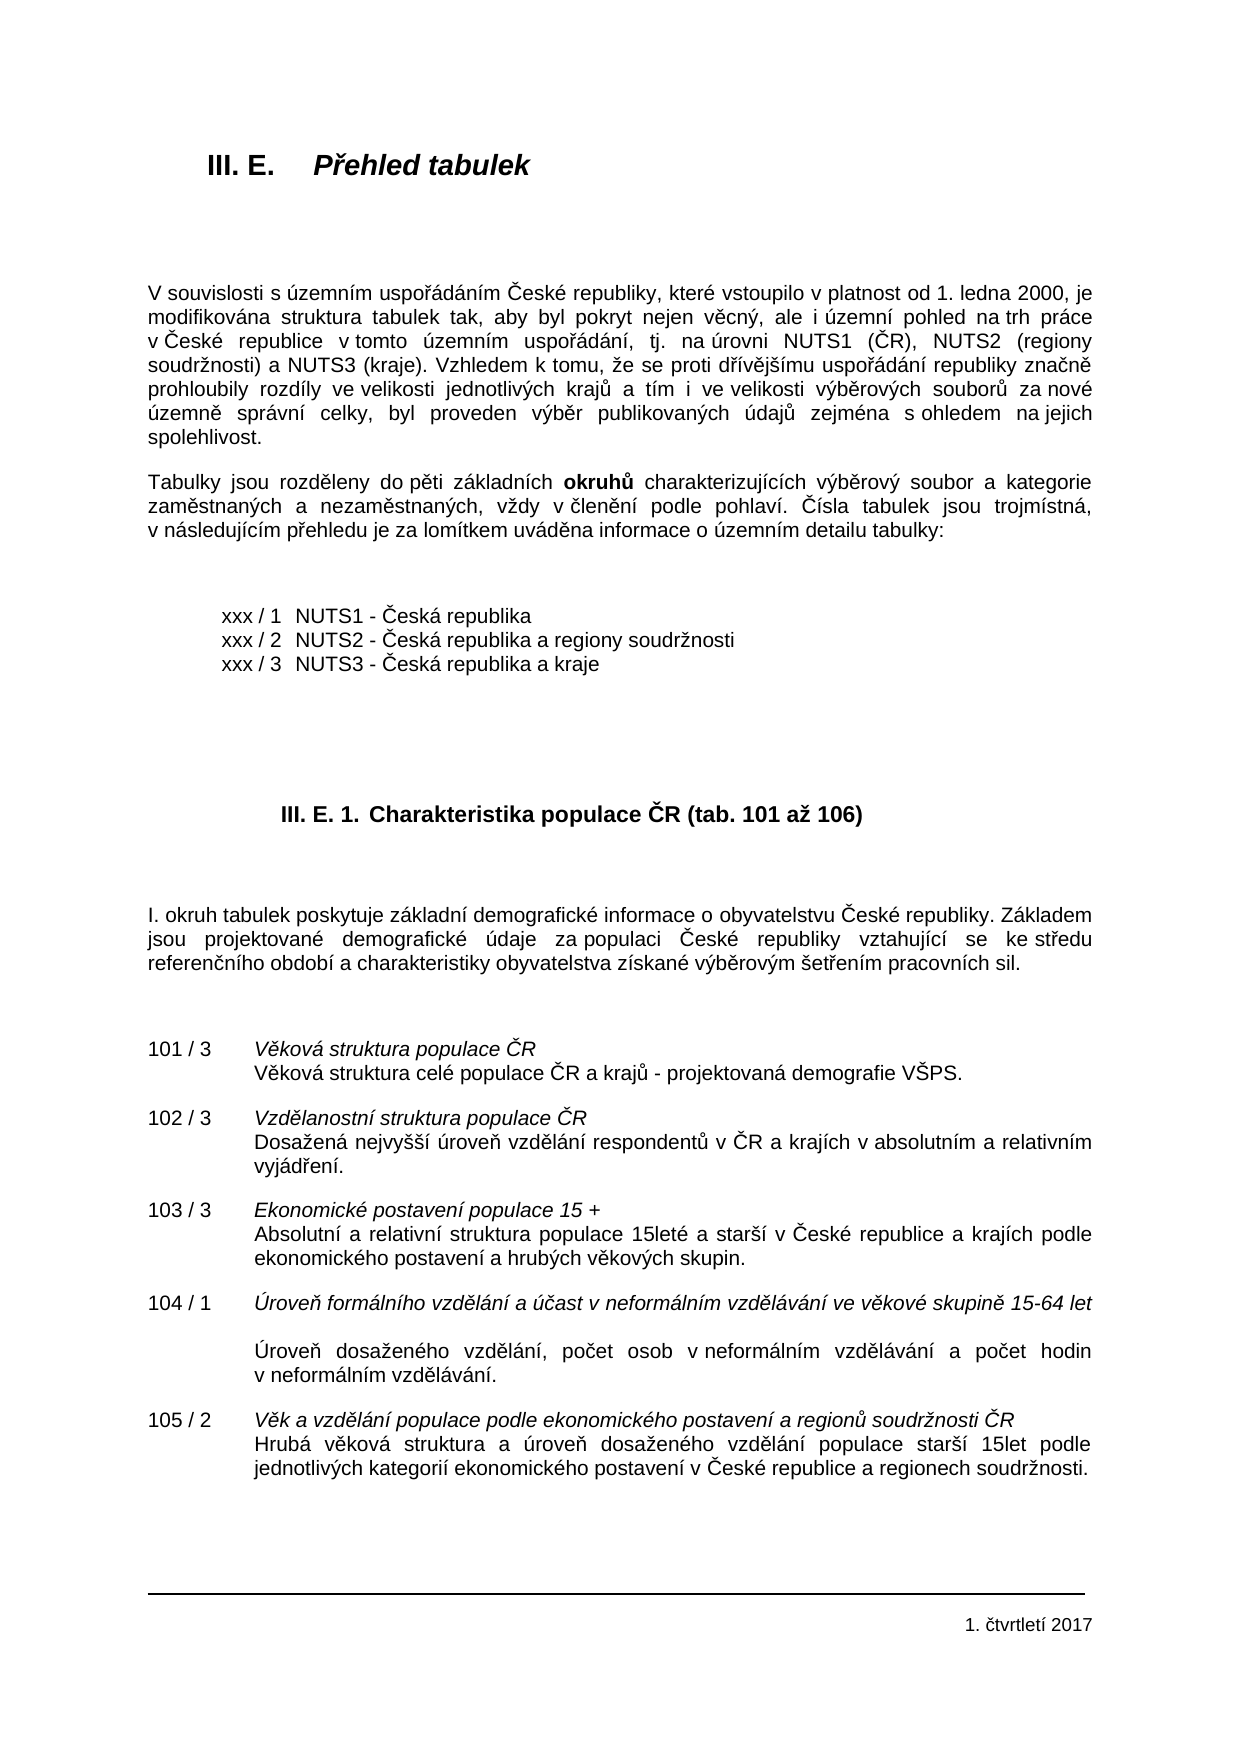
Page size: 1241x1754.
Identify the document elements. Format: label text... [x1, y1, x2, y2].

text 105 / 2 Věk a vzdělání populace podle ekonomického postavení a regionů soudržnosti ČR [148, 1408, 1092, 1432]
text xxx / 3 NUTS3 - Česká republika a kraje [148, 652, 1092, 676]
text Absolutní a relativní struktura populace 15leté a starší v České republice a krajích podle ekonomického postavení a hrubých věkových skupin. [254, 1222, 1092, 1270]
text V souvislosti s územním uspořádáním České republiky, které vstoupilo v platnost od 1. ledna 2000, je modifikována struktura tabulek tak, aby byl pokryt nejen věcný, ale i územní pohled na trh práce v České republice v tomto územním uspořádání, tj. na úrovni NUTS1 (ČR), NUTS2 (regiony soudržnosti) a NUTS3 (kraje). Vzhledem k tomu, že se proti dřívějšímu uspořádání republiky značně prohloubily rozdíly ve velikosti jednotlivých krajů a tím i ve velikosti výběrových souborů za nové územně správní celky, byl proveden výběr publikovaných údajů zejména s ohledem na jejich spolehlivost. [148, 281, 1092, 449]
text xxx / 2 NUTS2 - Česká republika a regiony soudržnosti [148, 628, 1092, 652]
text Věková struktura celé populace ČR a krajů - projektovaná demografie VŠPS. [254, 1061, 1092, 1085]
text Dosažená nejvyšší úroveň vzdělání respondentů v ČR a krajích v absolutním a relativním vyjádření. [254, 1129, 1092, 1177]
text xxx / 1 NUTS1 - Česká republika [148, 604, 1092, 628]
text Hrubá věková struktura a úroveň dosaženého vzdělání populace starší 15let podle jednotlivých kategorií ekonomického postavení v České republice a regionech soudržnosti. [254, 1432, 1092, 1479]
text 101 / 3 Věková struktura populace ČR [148, 1037, 1092, 1061]
text 103 / 3 Ekonomické postavení populace 15 + [148, 1198, 1092, 1222]
list Přehled tabulek [207, 148, 1092, 181]
text 104 / 1 Úroveň formálního vzdělání a účast v neformálním vzdělávání ve věkové skupině 15-64 let [148, 1291, 1092, 1339]
text Úroveň dosaženého vzdělání, počet osob v neformálním vzdělávání a počet hodin v neformálním vzdělávání. [254, 1339, 1092, 1387]
list Charakteristika populace ČR (tab. 101 až 106) [281, 801, 1092, 827]
text 102 / 3 Vzdělanostní struktura populace ČR [148, 1106, 1092, 1129]
text Tabulky jsou rozděleny do pěti základních okruhů charakterizujících výběrový soubor a kategorie zaměstnaných a nezaměstnaných, vždy v členění podle pohlaví. Čísla tabulek jsou trojmístná, v následujícím přehledu je za lomítkem uváděna informace o územním detailu tabulky: [148, 470, 1092, 542]
text I. okruh tabulek poskytuje základní demografické informace o obyvatelstvu České republiky. Základem jsou projektované demografické údaje za populaci České republiky vztahující se ke středu referenčního období a charakteristiky obyvatelstva získané výběrovým šetřením pracovních sil. [148, 902, 1092, 974]
